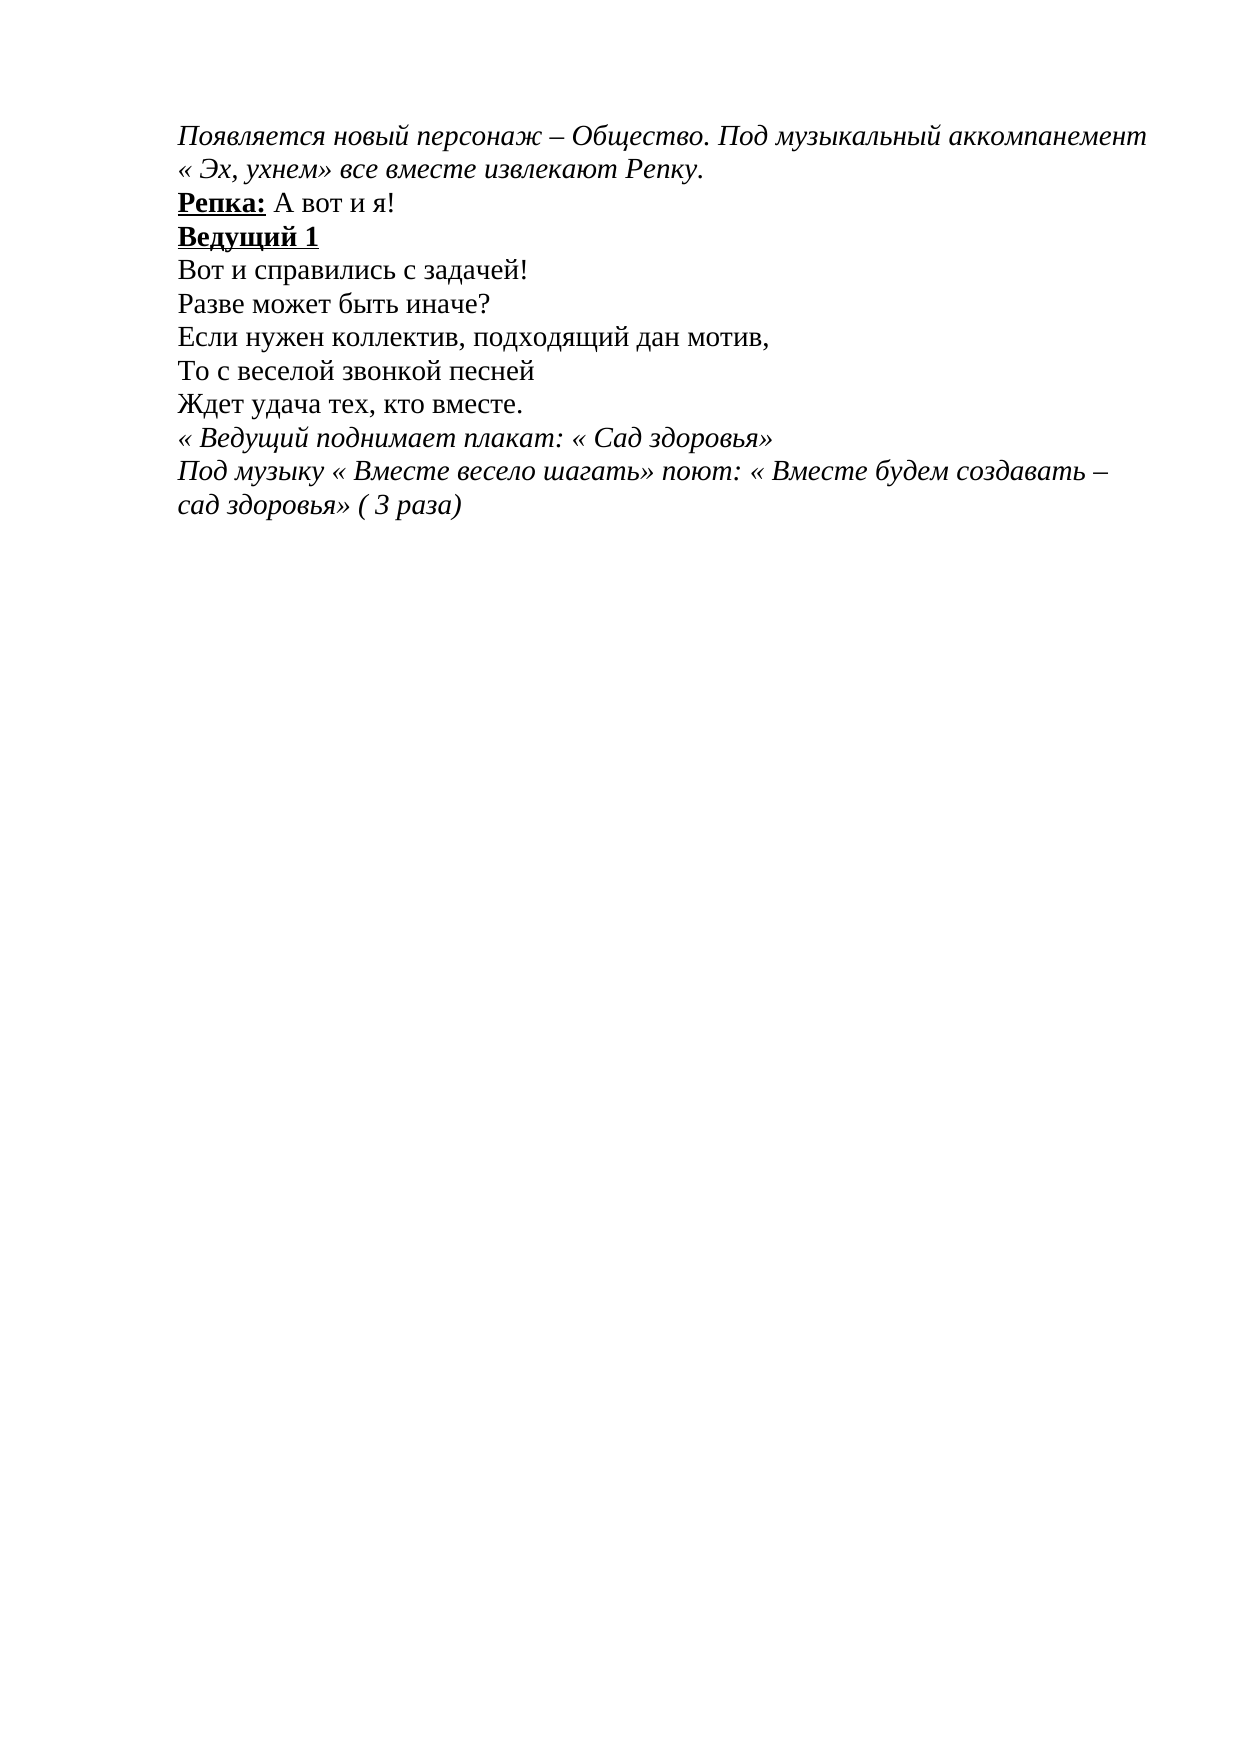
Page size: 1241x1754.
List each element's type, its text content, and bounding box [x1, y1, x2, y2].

text Вот и справились с задачей! [177, 252, 1152, 286]
text Появляется новый персонаж – Общество. Под музыкальный аккомпанемент « Эх, ухнем» все вместе извлекают Репку. [177, 118, 1152, 185]
text Если нужен коллектив, подходящий дан мотив, [177, 319, 1152, 353]
text Репка: А вот и я! [177, 185, 1152, 219]
text Разве может быть иначе? [177, 286, 1152, 319]
text « Ведущий поднимает плакат: « Сад здоровья» [177, 420, 1152, 453]
text Ждет удача тех, кто вместе. [177, 386, 1152, 420]
text Под музыку « Вместе весело шагать» поют: « Вместе будем создавать – сад здоровья» ( 3 раза) [177, 453, 1152, 521]
text Ведущий 1 [177, 219, 1152, 252]
text То с веселой звонкой песней [177, 353, 1152, 386]
